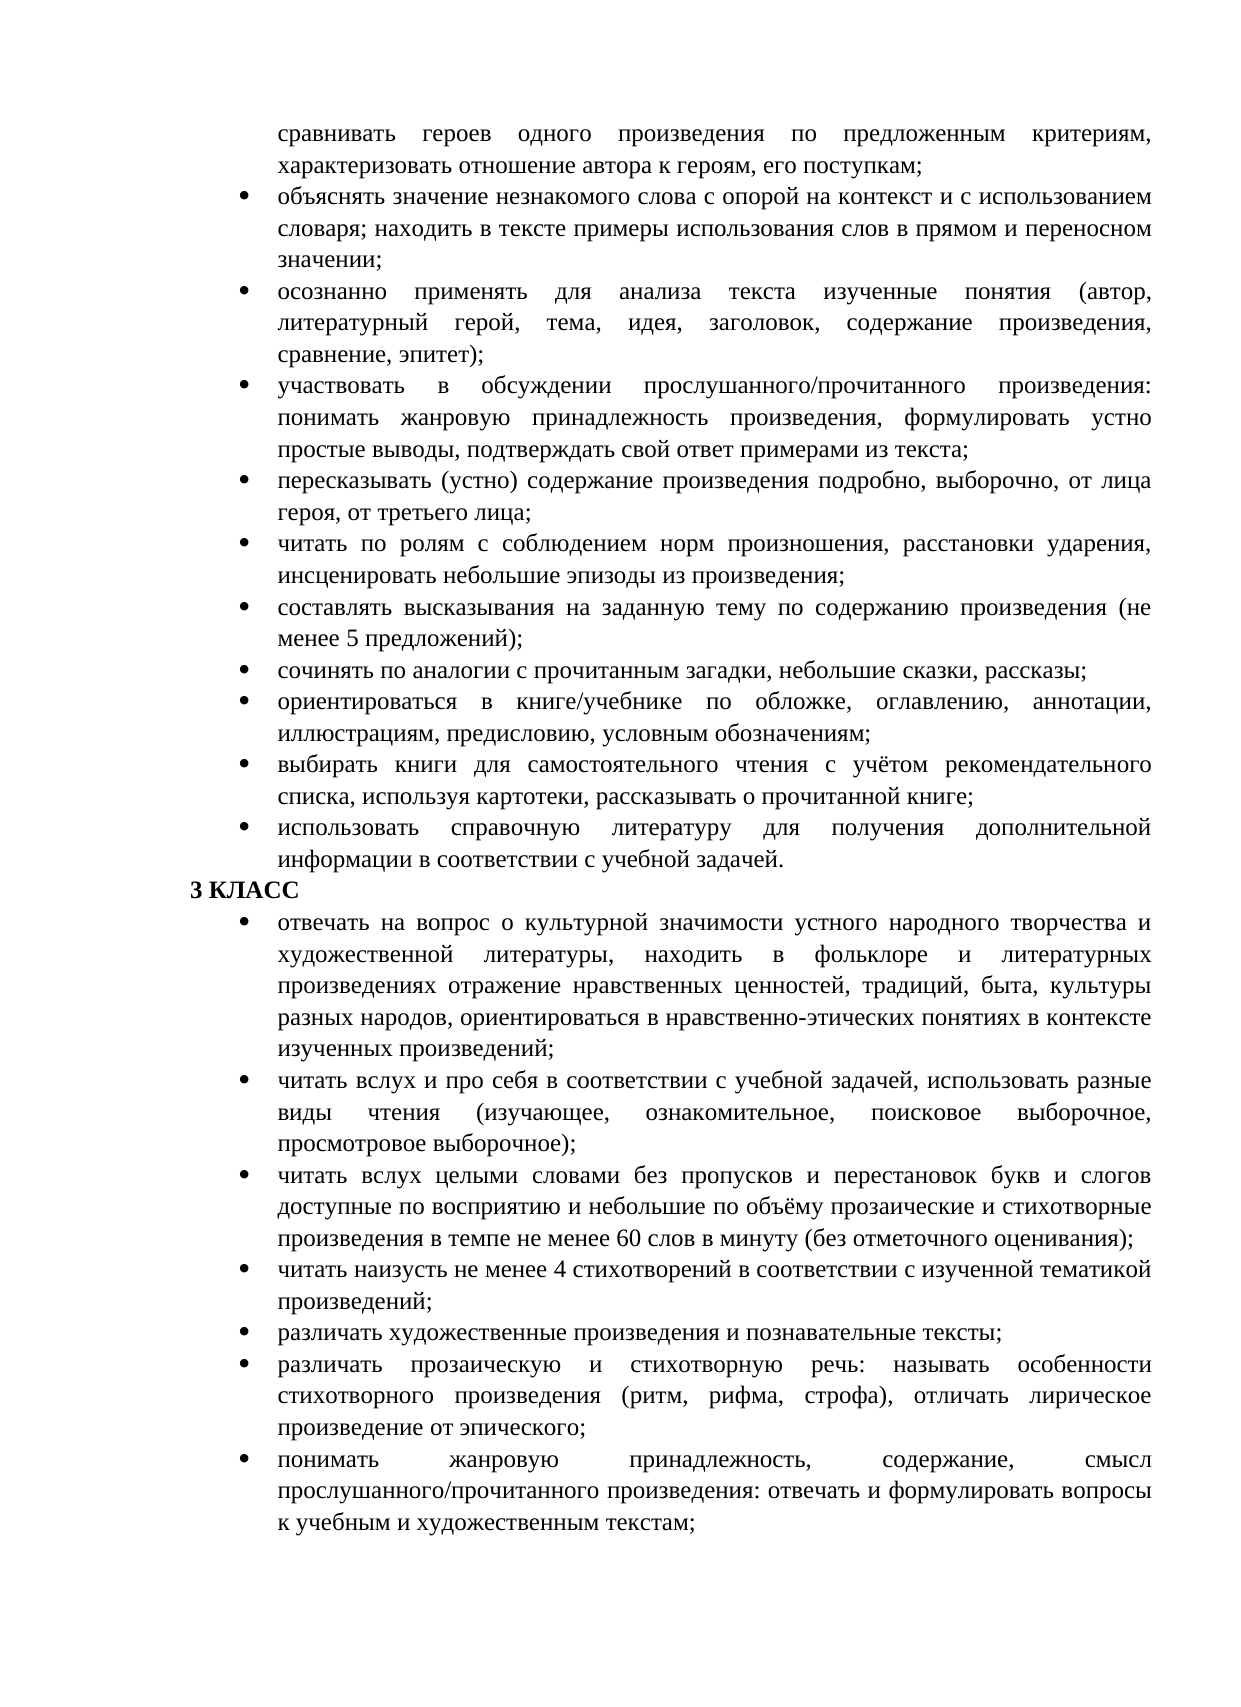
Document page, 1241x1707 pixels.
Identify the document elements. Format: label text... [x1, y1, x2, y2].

list различать художественные произведения и познавательные тексты; [240, 1317, 1152, 1346]
list понимать жанровую принадлежность, содержание, смысл прослушанного/прочитанного произведения: отвечать и формулировать вопросы к учебным и художественным текстам; [240, 1444, 1152, 1536]
list выбирать книги для самостоятельного чтения с учётом рекомендательного списка, используя картотеки, рассказывать о прочитанной книге; [240, 749, 1152, 810]
list сочинять по аналогии с прочитанным загадки, небольшие сказки, рассказы; [240, 655, 1152, 683]
list читать наизусть не менее 4 стихотворений в соответствии с изученной тематикой произведений; [240, 1254, 1152, 1315]
list различать прозаическую и стихотворную речь: называть особенности стихотворного произведения (ритм, рифма, строфа), отличать лирическое произведение от эпического; [240, 1349, 1152, 1441]
list участвовать в обсуждении прослушанного/прочитанного произведения: понимать жанровую принадлежность произведения, формулировать устно простые выводы, подтверждать свой ответ примерами из текста; [240, 371, 1152, 462]
list ориентироваться в книге/учебнике по обложке, оглавлению, аннотации, иллюстрациям, предисловию, условным обозначениям; [240, 686, 1152, 747]
list объяснять значение незнакомого слова с опорой на контекст и с использованием словаря; находить в тексте примеры использования слов в прямом и переносном значении; [240, 181, 1152, 273]
list читать по ролям с соблюдением норм произношения, расстановки ударения, инсценировать небольшие эпизоды из произведения; [240, 528, 1152, 589]
text 3 КЛАСС [190, 876, 1152, 904]
list читать вслух целыми словами без пропусков и перестановок букв и слогов доступные по восприятию и небольшие по объёму прозаические и стихотворные произведения в темпе не менее 60 слов в минуту (без отметочного оценивания); [240, 1160, 1152, 1252]
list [240, 118, 1152, 178]
list использовать справочную литературу для получения дополнительной информации в соответствии с учебной задачей. [240, 812, 1152, 873]
list осознанно применять для анализа текста изученные понятия (автор, литературный герой, тема, идея, заголовок, содержание произведения, сравнение, эпитет); [240, 276, 1152, 368]
list составлять высказывания на заданную тему по содержанию произведения (не менее 5 предложений); [240, 592, 1152, 652]
list пересказывать (устно) содержание произведения подробно, выборочно, от лица героя, от третьего лица; [240, 465, 1152, 526]
list отвечать на вопрос о культурной значимости устного народного творчества и художественной литературы, находить в фольклоре и литературных произведениях отражение нравственных ценностей, традиций, быта, культуры разных народов, ориентироваться в нравственно-этических понятиях в контексте изученных произведений; [240, 907, 1152, 1062]
list читать вслух и про себя в соответствии с учебной задачей, использовать разные виды чтения (изучающее, ознакомительное, поисковое выборочное, просмотровое выборочное); [240, 1065, 1152, 1157]
